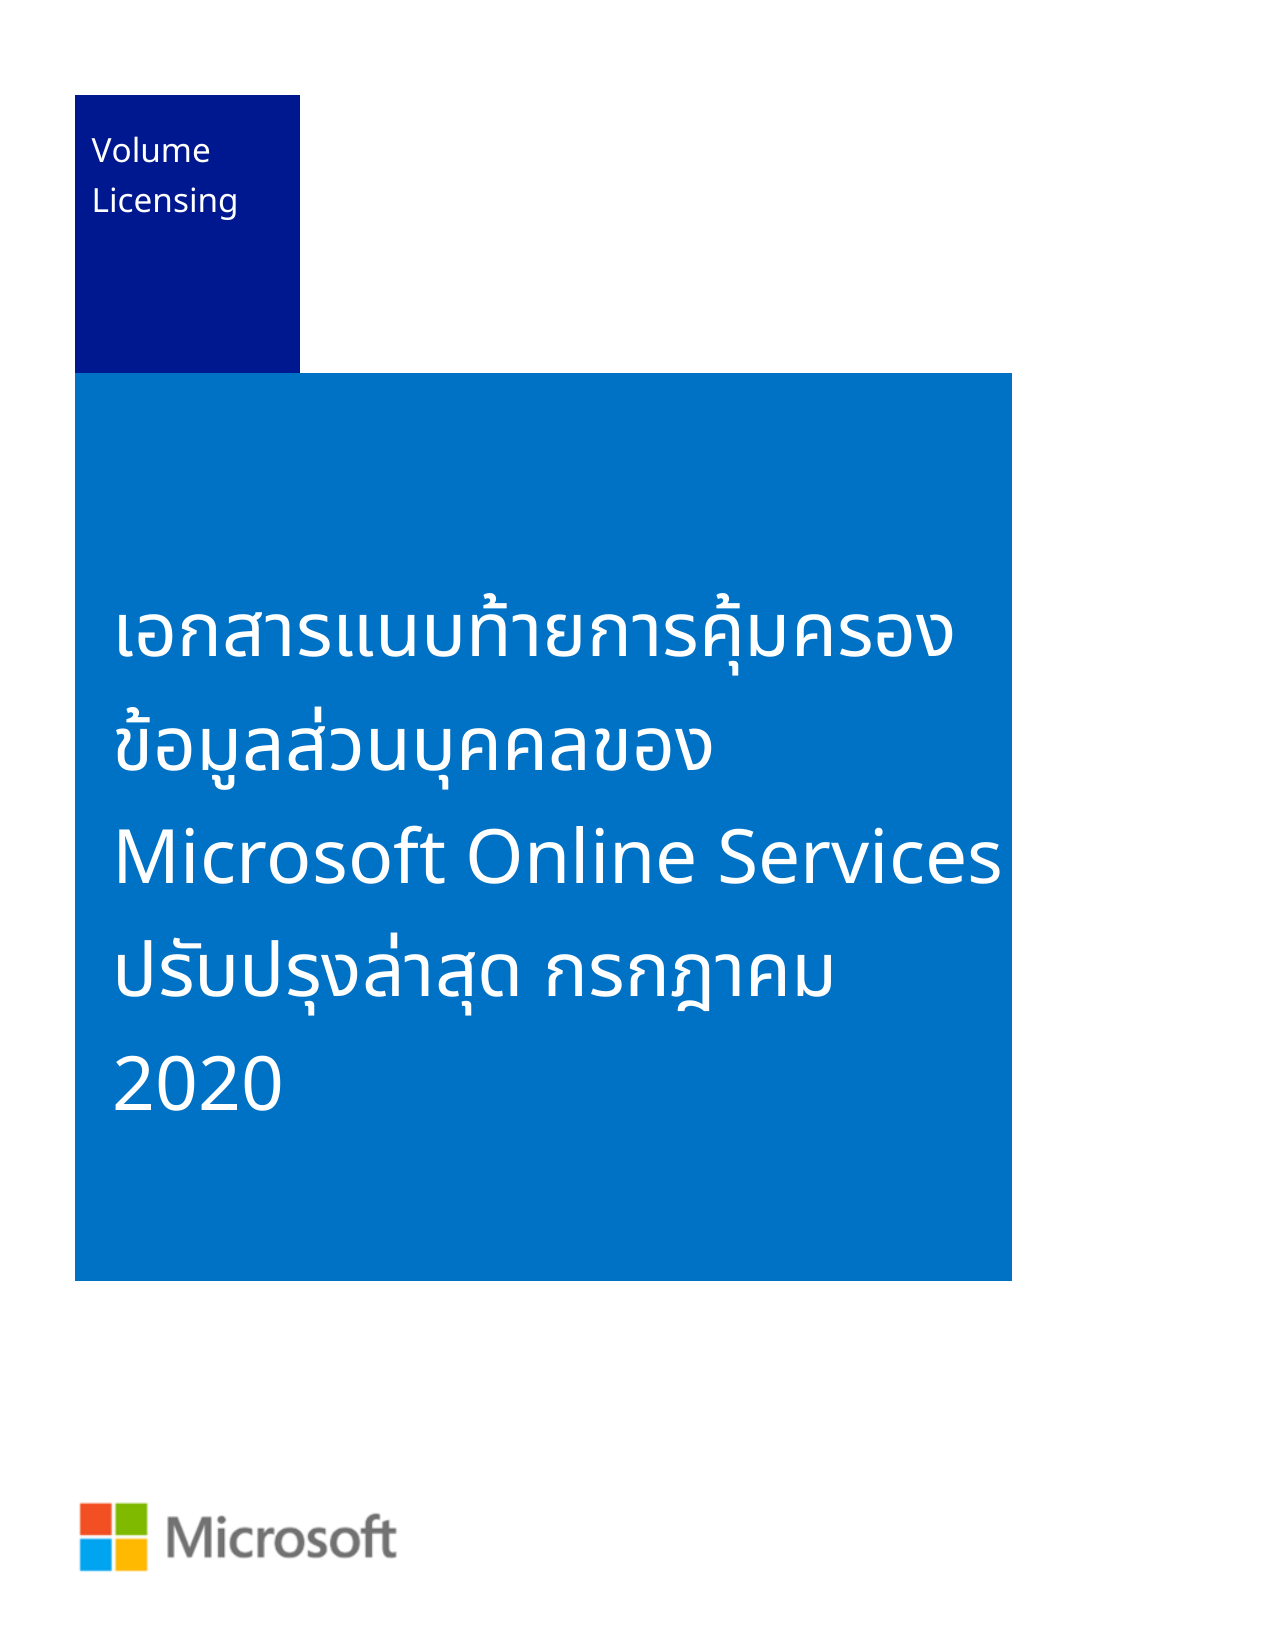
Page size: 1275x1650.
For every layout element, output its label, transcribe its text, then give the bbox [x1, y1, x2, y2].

list Volume Licensing [75, 127, 300, 251]
list ปรับปรุงล่าสุด กรกฎาคม 2020 [75, 917, 1012, 1144]
picture [75, 1500, 403, 1575]
list เอกสารแนบท้ายการคุ้มครองข้อมูลส่วนบุคคลของ Microsoft Online Services [75, 577, 1012, 917]
